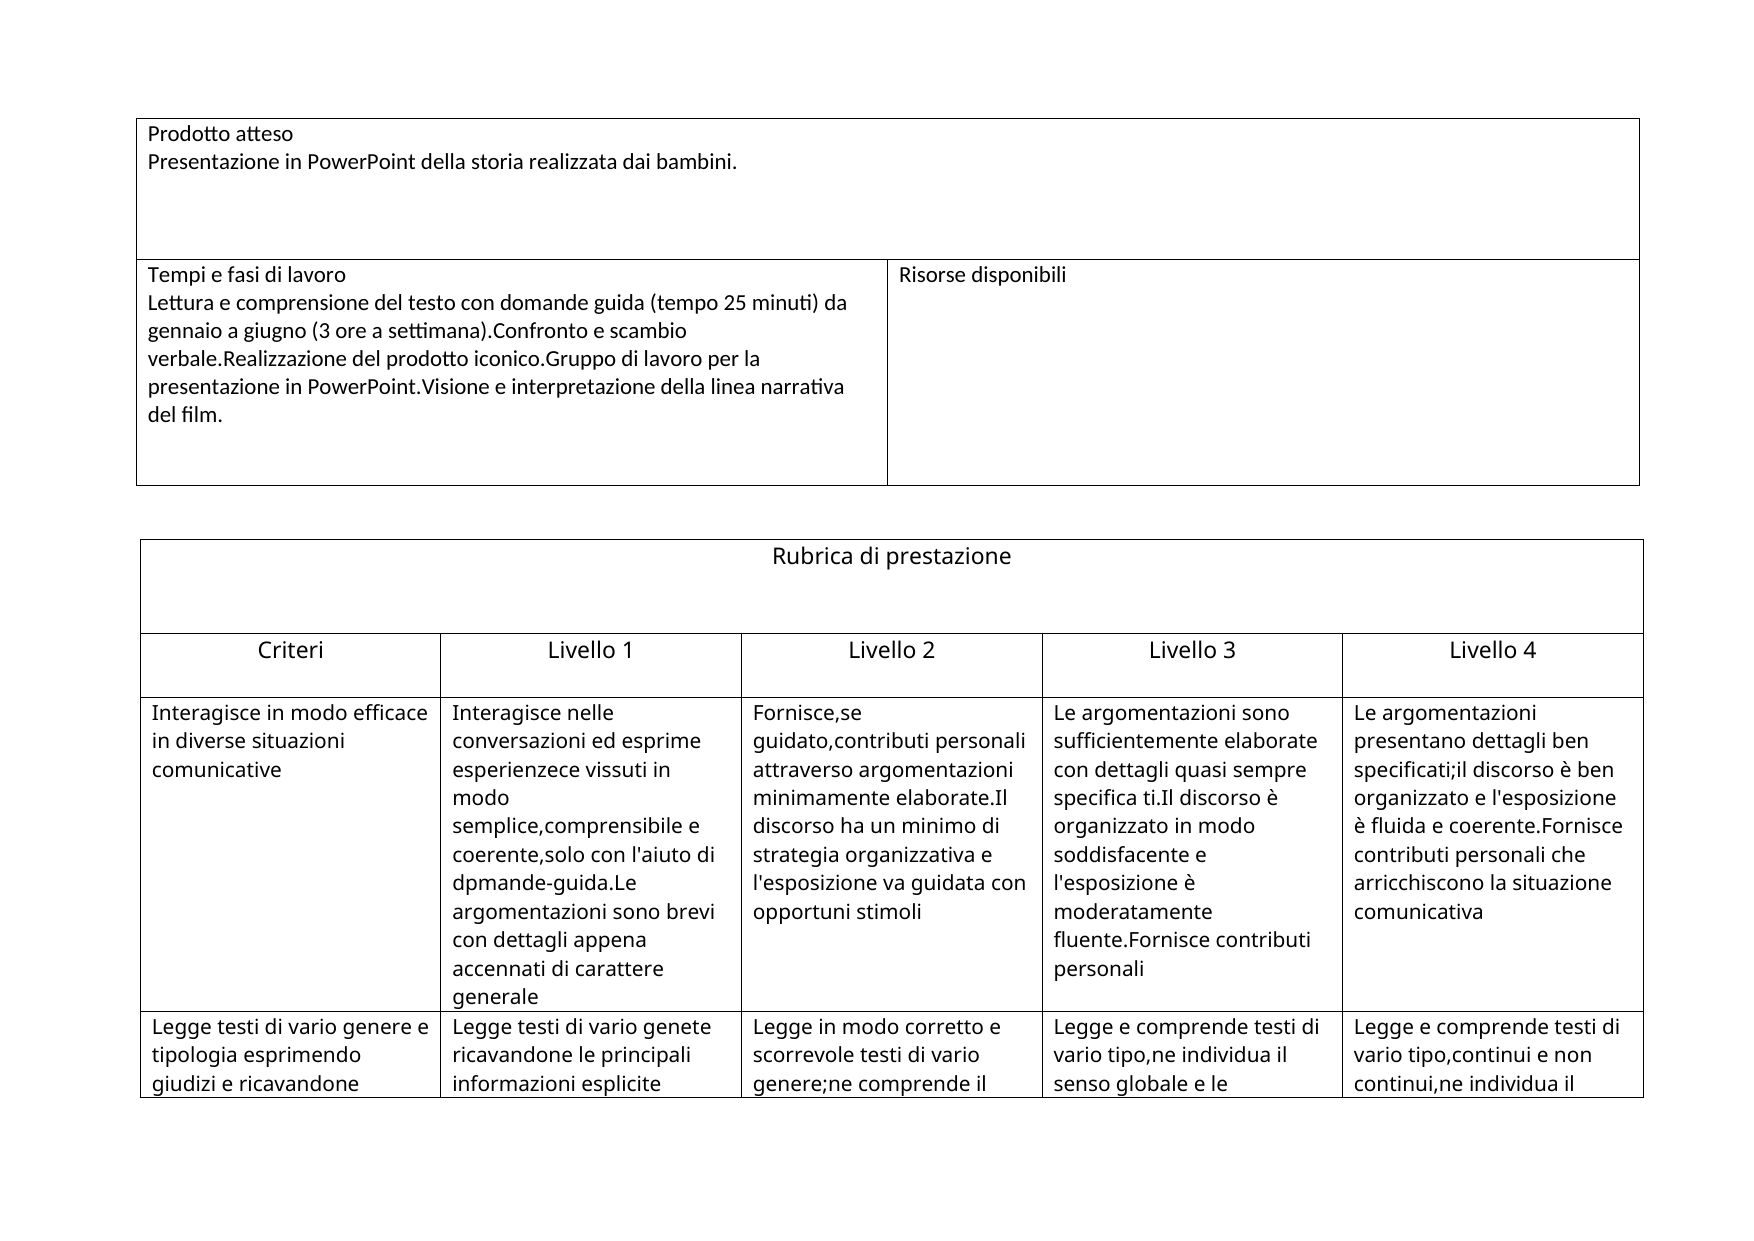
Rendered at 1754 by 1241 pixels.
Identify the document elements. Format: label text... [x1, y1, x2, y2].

table_cell Prodotto atteso Presentazione in PowerPoint della storia realizzata dai bambini. [137, 119, 1639, 259]
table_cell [742, 1012, 1042, 1097]
table_cell Livello 1 [441, 634, 741, 697]
table_cell Le argomentazioni sono sufficientemente elaborate con dettagli quasi sempre specifica ti.Il discorso è organizzato in modo soddisfacente e l'esposizione è moderatamente fluente.Fornisce contributi personali [1043, 698, 1342, 1011]
table_cell Livello 3 [1043, 634, 1342, 697]
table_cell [1043, 1012, 1342, 1097]
table_cell Livello 4 [1343, 634, 1643, 697]
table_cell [141, 1012, 440, 1097]
table_cell Criteri [141, 634, 440, 697]
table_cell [441, 1012, 741, 1097]
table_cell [1343, 1012, 1643, 1097]
table_cell Risorse disponibili [888, 260, 1639, 484]
table_cell Interagisce nelle conversazioni ed esprime esperienzece vissuti in modo semplice,comprensibile e coerente,solo con l'aiuto di dpmande-guida.Le argomentazioni sono brevi con dettagli appena accennati di carattere generale [441, 698, 741, 1011]
table_cell Livello 2 [742, 634, 1042, 697]
table_cell Interagisce in modo efficace in diverse situazioni comunicative [141, 698, 440, 1011]
table_cell Le argomentazioni presentano dettagli ben specificati;il discorso è ben organizzato e l'esposizione è fluida e coerente.Fornisce contributi personali che arricchiscono la situazione comunicativa [1343, 698, 1643, 1011]
table_cell Tempi e fasi di lavoro Lettura e comprensione del testo con domande guida (tempo 25 minuti) da gennaio a giugno (3 ore a settimana).Confronto e scambio verbale.Realizzazione del prodotto iconico.Gruppo di lavoro per la presentazione in PowerPoint.Visione e interpretazione della linea narrativa del film. [137, 260, 887, 484]
table_header Rubrica di prestazione [141, 540, 1643, 633]
table_cell Fornisce,se guidato,contributi personali attraverso argomentazioni minimamente elaborate.Il discorso ha un minimo di strategia organizzativa e l'esposizione va guidata con opportuni stimoli [742, 698, 1042, 1011]
